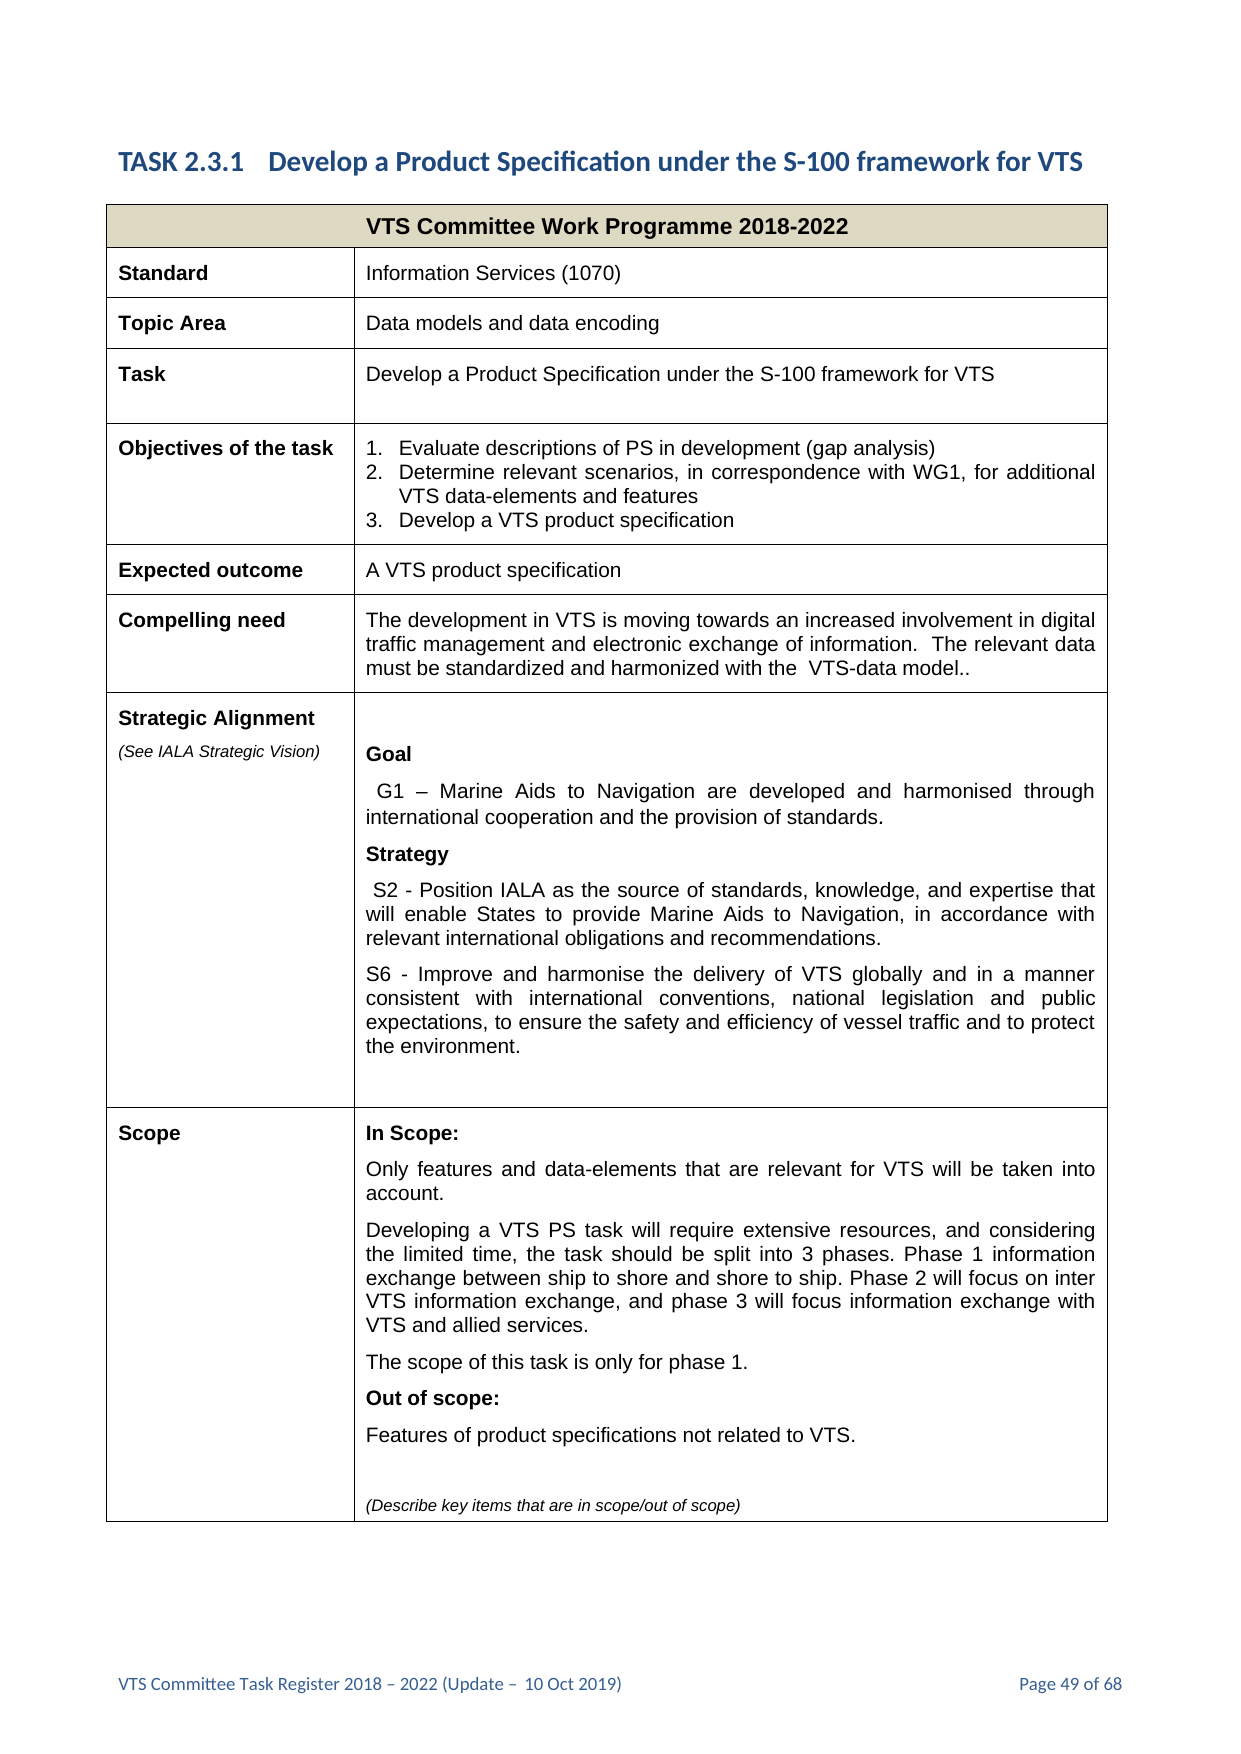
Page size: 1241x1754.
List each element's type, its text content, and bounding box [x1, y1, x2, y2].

table_cell Objectives of the task [107, 424, 354, 544]
table_cell Information Services (1070) [355, 248, 1107, 297]
table_cell Goal G1 – Marine Aids to Navigation are developed and harmonised through international cooperation and the provision of standards. Strategy S2 - Position IALA as the source of standards, knowledge, and expertise that will enable States to provide Marine Aids to Navigation, in accordance with relevant international obligations and recommendations. S6 - Improve and harmonise the delivery of VTS globally and in a manner consistent with international conventions, national legislation and public expectations, to ensure the safety and efficiency of vessel traffic and to protect the environment. [355, 693, 1107, 1107]
table_cell The development in VTS is moving towards an increased involvement in digital traffic management and electronic exchange of information. The relevant data must be standardized and harmonized with the VTS-data model.. [355, 595, 1107, 692]
table_cell Topic Area [107, 298, 354, 348]
table_cell Task [107, 349, 354, 422]
table_cell Compelling need [107, 595, 354, 692]
table_cell Scope [107, 1108, 354, 1521]
table_header VTS Committee Work Programme 2018-2022 [107, 205, 1107, 247]
subtitle TASK 2.3.1 Develop a Product Specification under the S-100 framework for VTS [118, 143, 1122, 179]
table_cell In Scope: Only features and data-elements that are relevant for VTS will be taken into account. Developing a VTS PS task will require extensive resources, and considering the limited time, the task should be split into 3 phases. Phase 1 information exchange between ship to shore and shore to ship. Phase 2 will focus on inter VTS information exchange, and phase 3 will focus information exchange with VTS and allied services. The scope of this task is only for phase 1. Out of scope: Features of product specifications not related to VTS. (Describe key items that are in scope/out of scope) [355, 1108, 1107, 1521]
table_cell Data models and data encoding [355, 298, 1107, 348]
table_cell Develop a Product Specification under the S-100 framework for VTS [355, 349, 1107, 422]
table_cell A VTS product specification [355, 545, 1107, 594]
table_cell Evaluate descriptions of PS in development (gap analysis) Determine relevant scenarios, in correspondence with WG1, for additional VTS data-elements and features Develop a VTS product specification [355, 424, 1107, 544]
table_cell Standard [107, 248, 354, 297]
table_cell Strategic Alignment (See IALA Strategic Vision) [107, 693, 354, 1107]
table_cell Expected outcome [107, 545, 354, 594]
